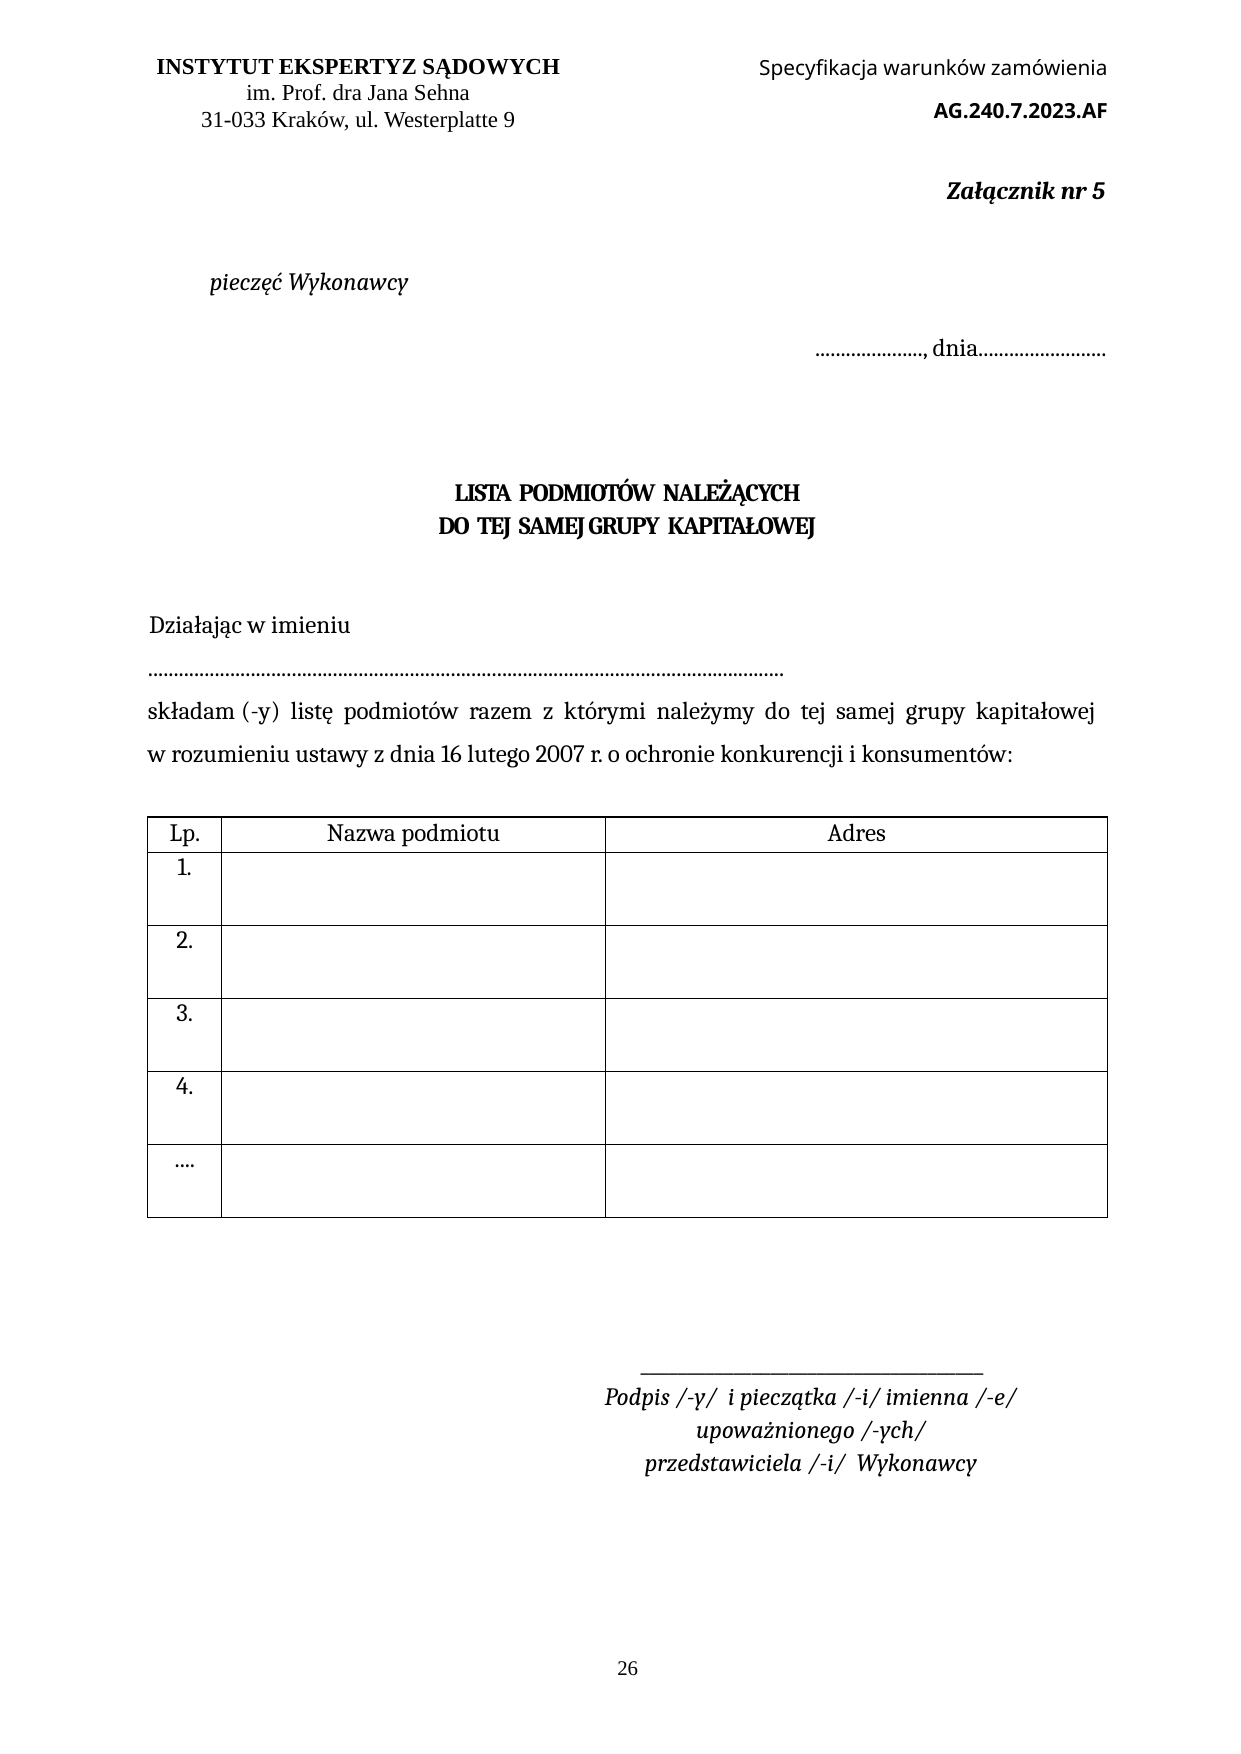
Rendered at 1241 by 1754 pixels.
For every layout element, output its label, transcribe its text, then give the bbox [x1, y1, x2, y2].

text ....................., dnia......................... [148, 334, 1107, 363]
table_header Nazwa podmiotu [222, 818, 605, 852]
table_cell [222, 1145, 605, 1217]
table_header pieczęć Wykonawcy [148, 210, 473, 301]
text składam (-y) listę podmiotów razem z którymi należymy do tej samej grupy kapitałowej w rozumieniu ustawy z dnia 16 lutego 2007 r. o ochronie konkurencji i konsumentów: [148, 697, 1107, 769]
text przedstawiciela /-i/ Wykonawcy [516, 1449, 1107, 1477]
table_cell 1. [148, 853, 221, 925]
list Działając w imieniu [149, 611, 1107, 640]
text Załącznik nr 5 [148, 177, 1107, 206]
text _____________________________________ [516, 1350, 1107, 1378]
table_cell 3. [148, 999, 221, 1071]
text LISTA PODMIOTÓW NALEŻĄCYCH DO TEJ SAMEJ GRUPY KAPITAŁOWEJ [148, 479, 1107, 541]
table_cell [222, 1072, 605, 1144]
text upoważnionego /-ych/ [516, 1416, 1107, 1444]
table_cell [606, 853, 1107, 925]
table_header Adres [606, 818, 1107, 852]
table_header Lp. [148, 818, 221, 852]
table_cell [222, 926, 605, 998]
table_cell 4. [148, 1072, 221, 1144]
text ............................................................................................................................ [148, 654, 1107, 683]
table_cell 2. [148, 926, 221, 998]
table_cell [222, 853, 605, 925]
table_cell [606, 999, 1107, 1071]
table_cell [222, 999, 605, 1071]
table_cell [606, 1145, 1107, 1217]
table_cell [606, 1072, 1107, 1144]
text Podpis /-y/ i pieczątka /-i/ imienna /-e/ [516, 1383, 1107, 1411]
table_cell .... [148, 1145, 221, 1217]
table_cell [606, 926, 1107, 998]
